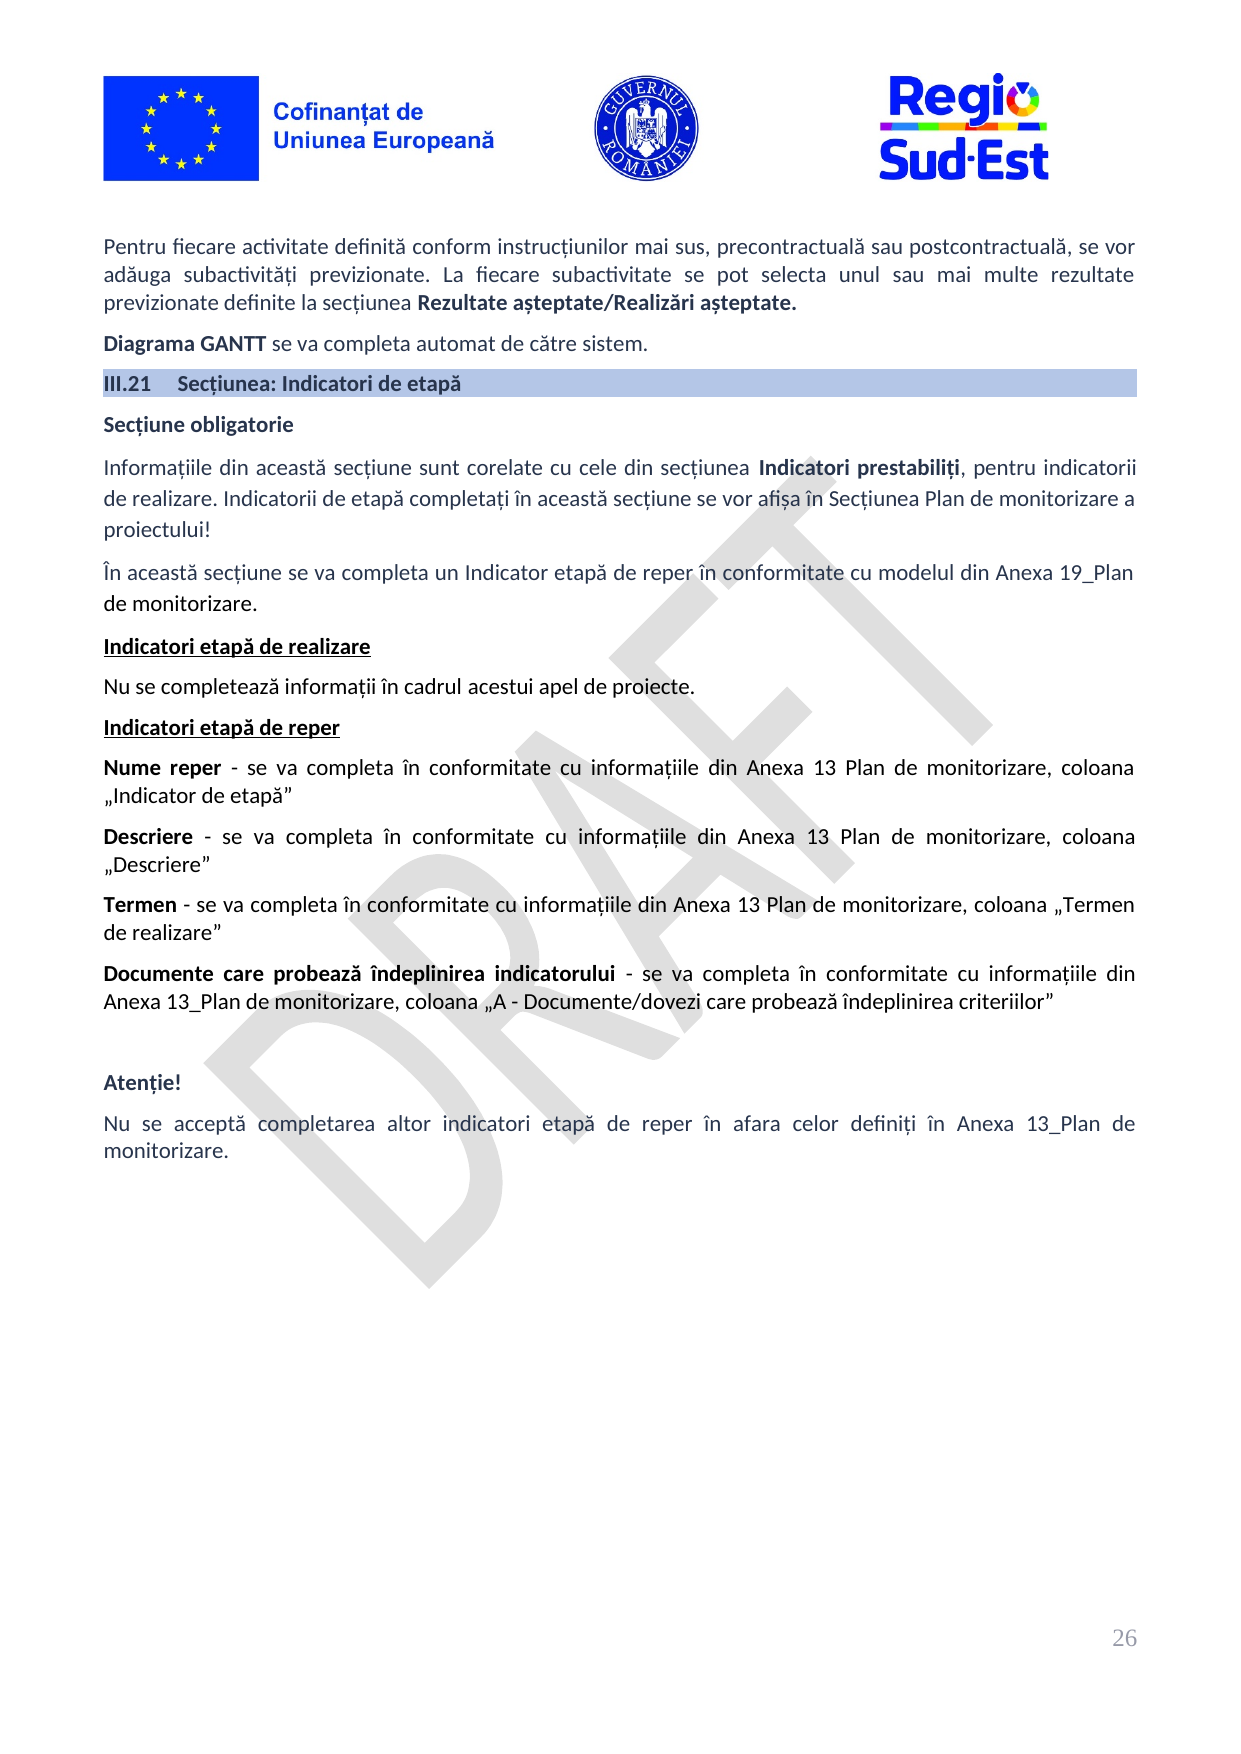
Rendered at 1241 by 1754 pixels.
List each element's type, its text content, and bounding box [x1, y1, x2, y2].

text Diagrama GANTT se va completa automat de către sistem. [103, 329, 1137, 357]
text Nu se acceptă completarea altor indicatori etapă de reper în afara celor definiți în Anexa 13_Plan de monitorizare. [103, 1109, 1137, 1165]
text Atenție! [103, 1068, 1137, 1096]
text Nume reper - se va completa în conformitate cu informațiile din Anexa 13 Plan de monitorizare, coloana „Indicator de etapă” [103, 753, 1137, 809]
text Documente care probează îndeplinirea indicatorului - se va completa în conformitate cu informațiile din Anexa 13_Plan de monitorizare, coloana „A - Documente/dovezi care probează îndeplinirea criteriilor” [103, 959, 1137, 1015]
text Nu se completează informații în cadrul acestui apel de proiecte. [103, 672, 1137, 700]
picture [103, 73, 1049, 182]
text Descriere - se va completa în conformitate cu informațiile din Anexa 13 Plan de monitorizare, coloana „Descriere” [103, 822, 1137, 878]
text Pentru fiecare activitate definită conform instrucțiunilor mai sus, precontractuală sau postcontractuală, se vor adăuga subactivități previzionate. La fiecare subactivitate se pot selecta unul sau mai multe rezultate previzionate definite la secțiunea Rezultate aşteptate/Realizări aşteptate. [103, 232, 1137, 316]
subtitle Secţiunea: Indicatori de etapă [103, 369, 1137, 397]
text În această secțiune se va completa un Indicator etapă de reper în conformitate cu modelul din Anexa 19_Plan de monitorizare. [103, 558, 1137, 617]
text Termen - se va completa în conformitate cu informațiile din Anexa 13 Plan de monitorizare, coloana „Termen de realizare” [103, 891, 1137, 947]
text Informațiile din această secțiune sunt corelate cu cele din secțiunea Indicatori prestabiliți, pentru indicatorii de realizare. Indicatorii de etapă completați în această secțiune se vor afișa în Secțiunea Plan de monitorizare a proiectului! [103, 453, 1137, 543]
text Secţiune obligatorie [103, 410, 1137, 438]
text Indicatori etapă de reper [103, 713, 1137, 741]
text Indicatori etapă de realizare [103, 632, 1137, 660]
